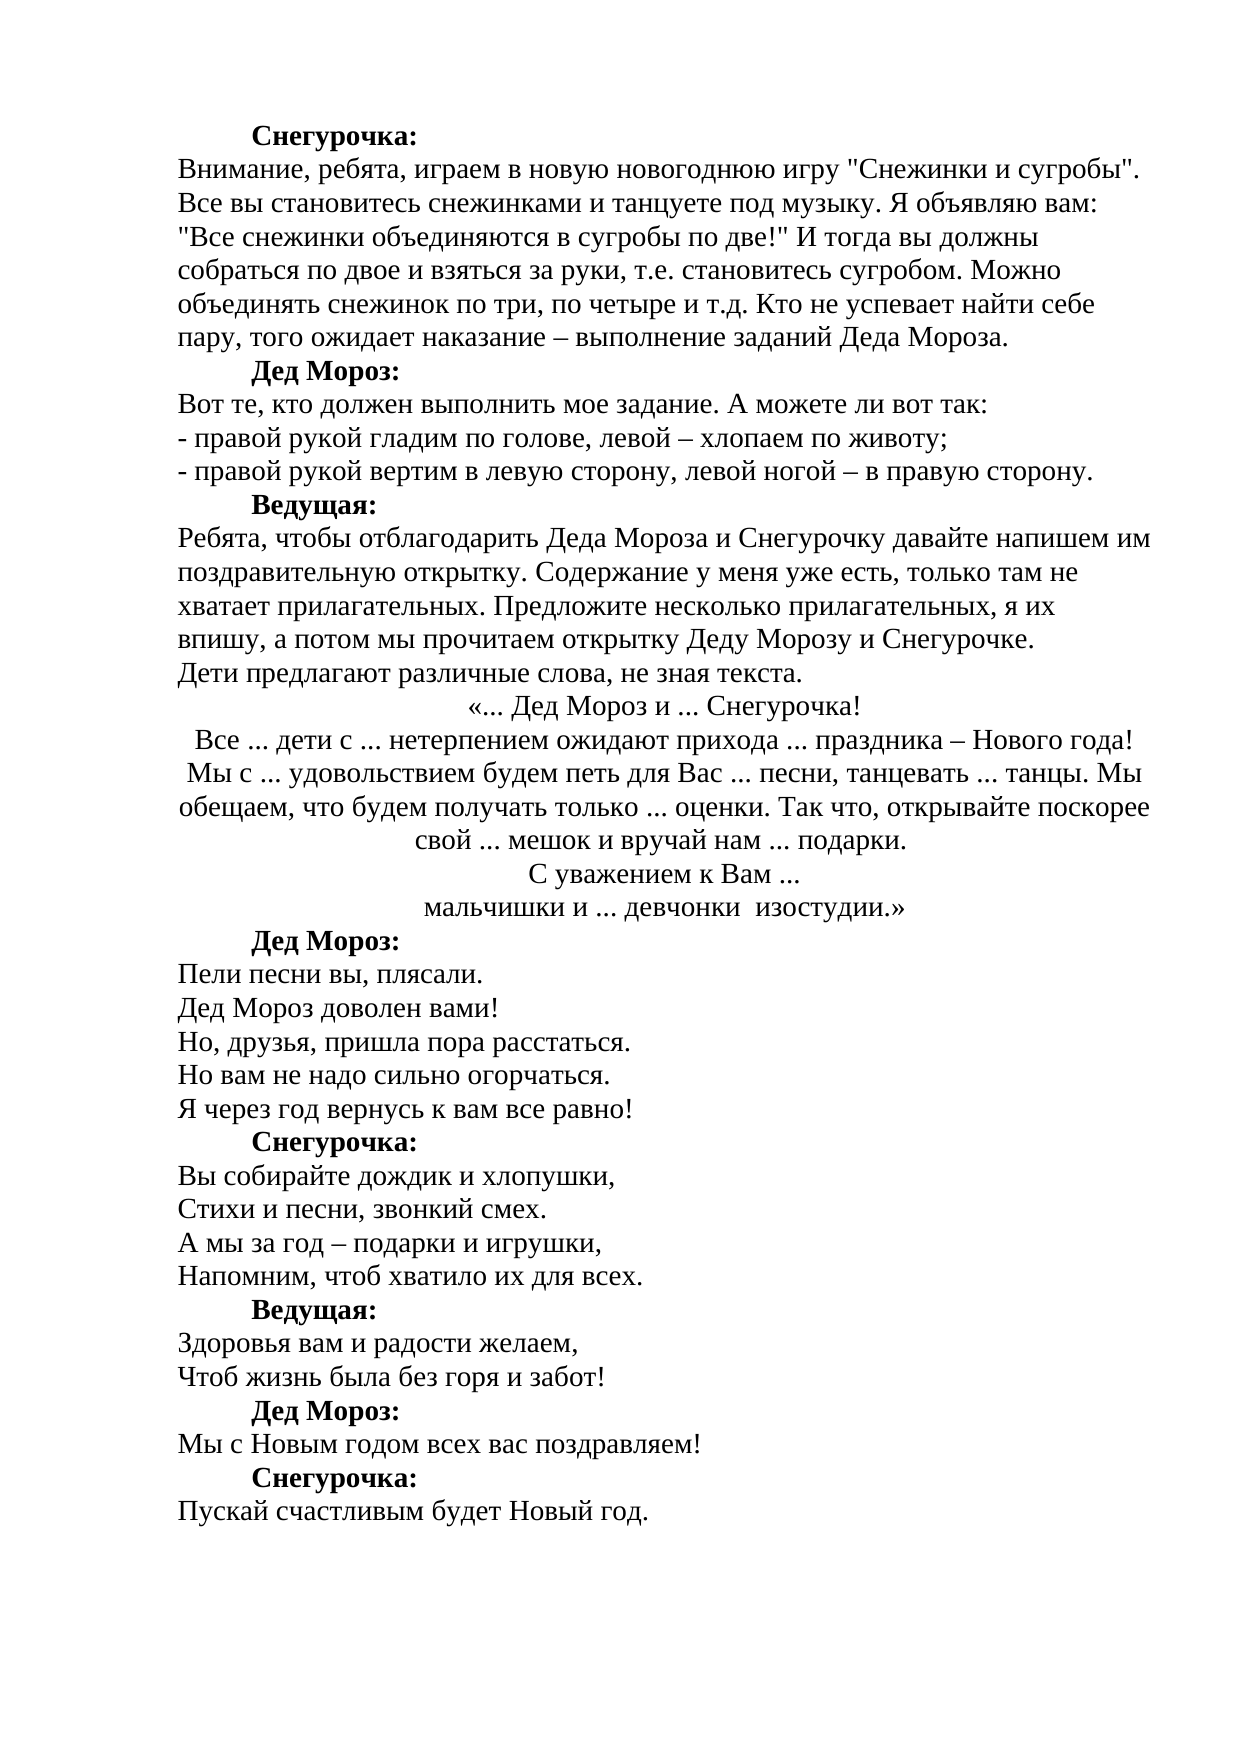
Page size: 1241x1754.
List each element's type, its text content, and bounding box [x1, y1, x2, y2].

text Снегурочка: [177, 1124, 1152, 1158]
text Вы собирайте дождик и хлопушки, Стихи и песни, звонкий смех. А мы за год – подарки и игрушки, Напомним, чтоб хватило их для всех. [177, 1158, 1152, 1292]
text Дед Мороз: Вот те, кто должен выполнить мое задание. А можете ли вот так: - правой рукой гладим по голове, левой – хлопаем по животу; - правой рукой вертим в левую сторону, левой ногой – в правую сторону. [177, 353, 1152, 487]
text «... Дед Мороз и ... Снегурочка! Все ... дети с ... нетерпением ожидают прихода ... праздника – Нового года! Мы с ... удовольствием будем петь для Вас ... песни, танцевать ... танцы. Мы обещаем, что будем получать только ... оценки. Так что, открывайте поскорее свой ... мешок и вручай нам ... подарки. С уважением к Вам ... мальчишки и ... девчонки изостудии.» [177, 688, 1152, 923]
text Дед Мороз: Пели песни вы, плясали. Дед Мороз доволен вами! Но, друзья, пришла пора расстаться. Но вам не надо сильно огорчаться. Я через год вернусь к вам все равно! [177, 923, 1152, 1124]
text Снегурочка: Внимание, ребята, играем в новую новогоднюю игру "Снежинки и сугробы". Все вы становитесь снежинками и танцуете под музыку. Я объявляю вам: "Все снежинки объединяются в сугробы по две!" И тогда вы должны собраться по двое и взяться за руки, т.е. становитесь сугробом. Можно объединять снежинок по три, по четыре и т.д. Кто не успевает найти себе пару, того ожидает наказание – выполнение заданий Деда Мороза. [177, 118, 1152, 353]
text Ведущая: Ребята, чтобы отблагодарить Деда Мороза и Снегурочку давайте напишем им поздравительную открытку. Содержание у меня уже есть, только там не хватает прилагательных. Предложите несколько прилагательных, я их впишу, а потом мы прочитаем открытку Деду Морозу и Снегурочке. [177, 487, 1152, 655]
text Ведущая: Здоровья вам и радости желаем, Чтоб жизнь была без горя и забот! [177, 1292, 1152, 1393]
text Снегурочка: Пускай счастливым будет Новый год. [177, 1460, 1152, 1527]
text Дед Мороз: Мы с Новым годом всех вас поздравляем! [177, 1393, 1152, 1460]
text Дети предлагают различные слова, не зная текста. [177, 655, 1152, 688]
